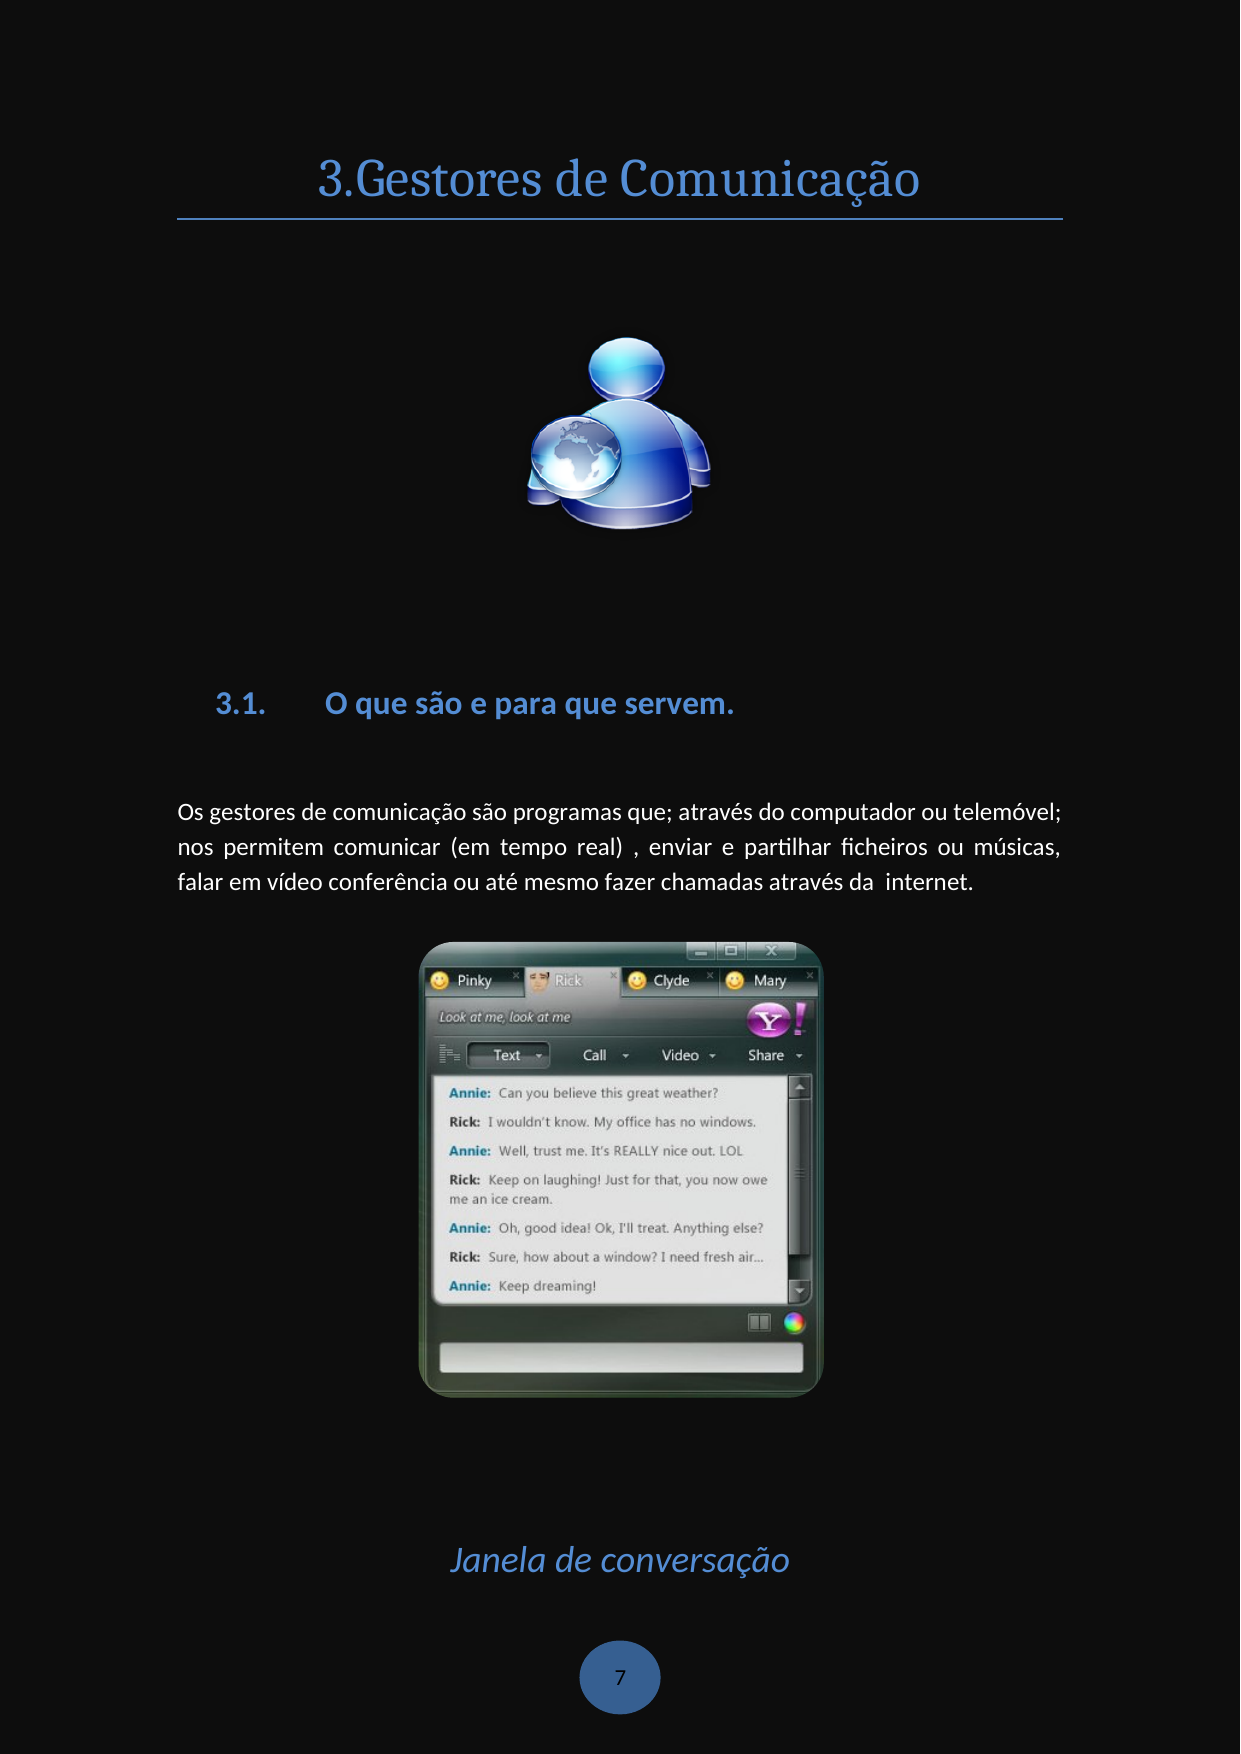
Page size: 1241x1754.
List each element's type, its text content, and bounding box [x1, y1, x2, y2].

text Janela de conversação [177, 1536, 1063, 1582]
title Gestores de Comunicação [177, 148, 1063, 218]
text Os gestores de comunicação são programas que; através do computador ou telemóvel; nos permitem comunicar (em tempo real) , enviar e partilhar ficheiros ou músicas, falar em vídeo conferência ou até mesmo fazer chamadas através da internet. [177, 796, 1063, 897]
picture [509, 319, 735, 545]
text O que são e para que servem. [215, 682, 1063, 722]
picture [418, 941, 824, 1398]
